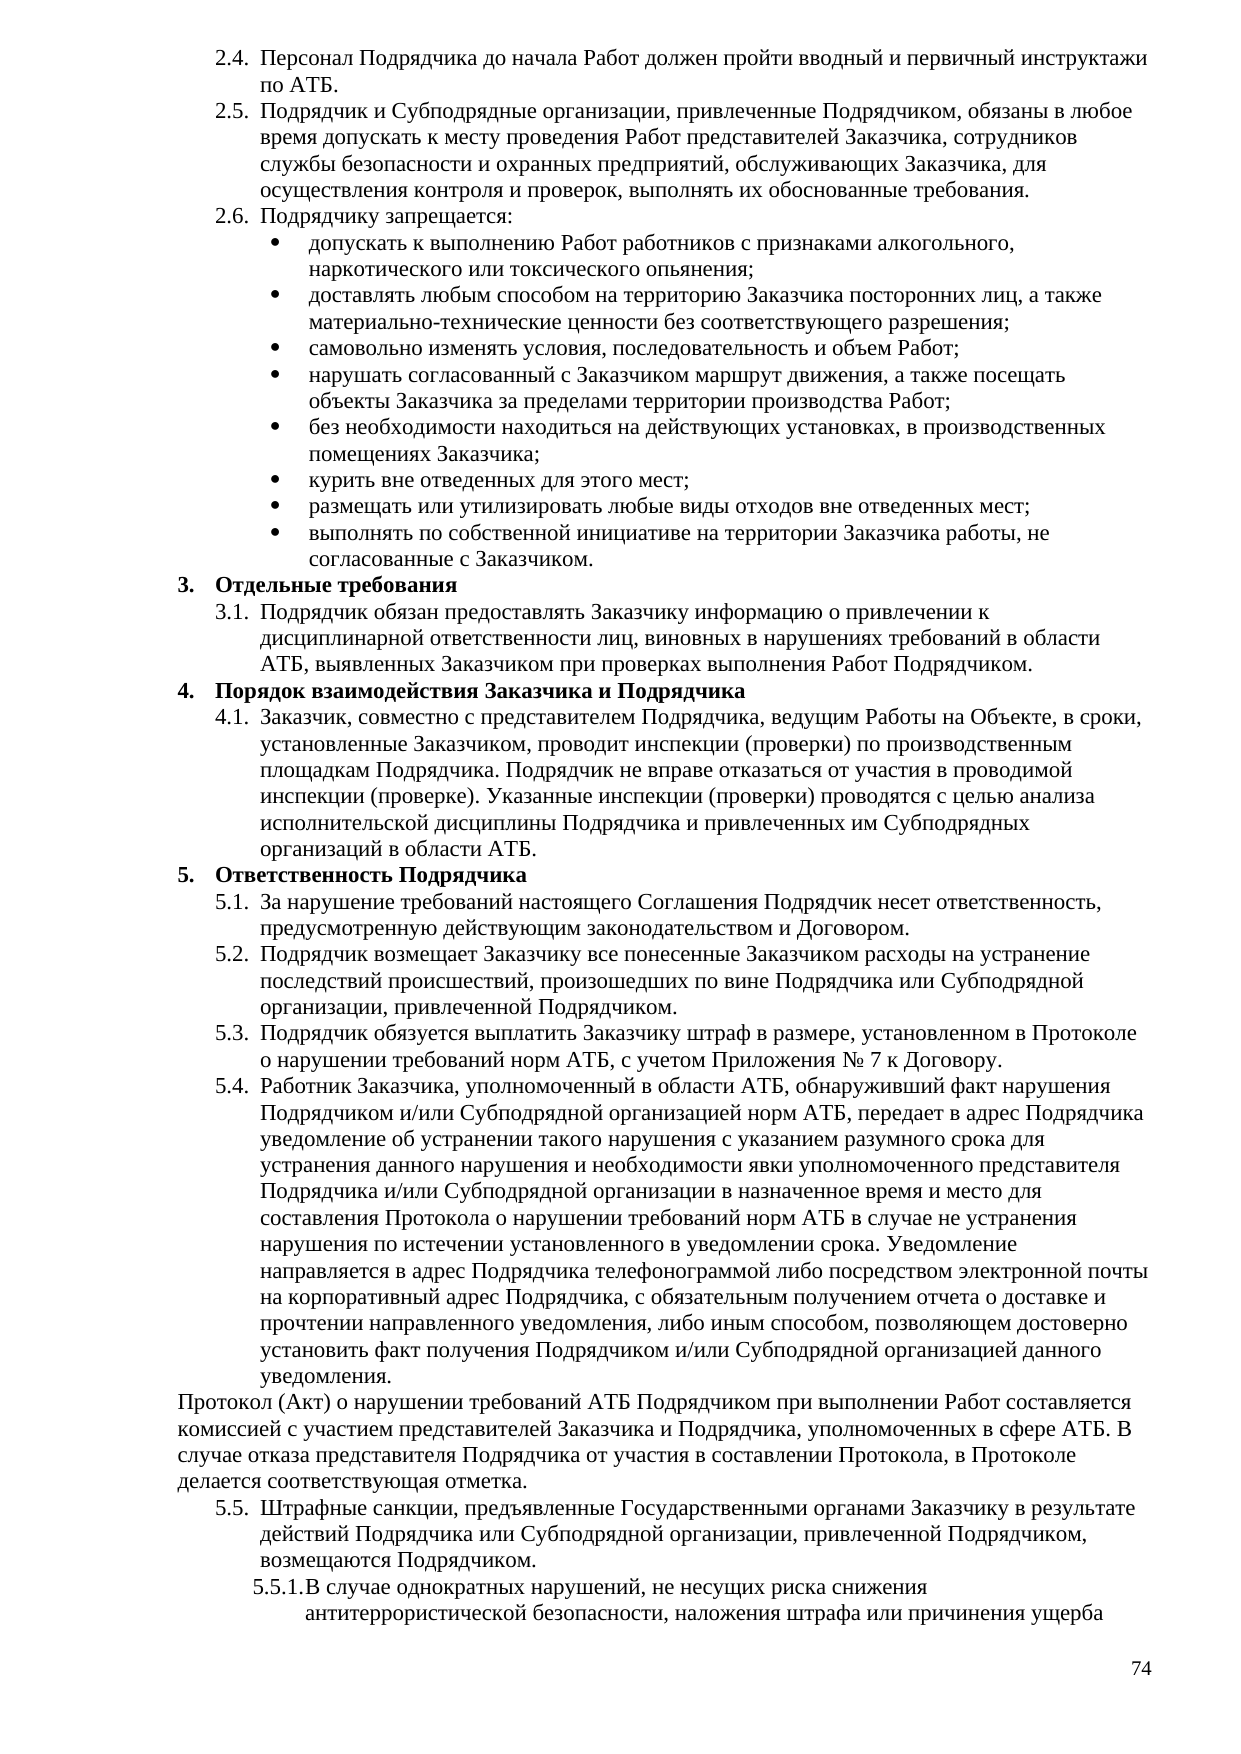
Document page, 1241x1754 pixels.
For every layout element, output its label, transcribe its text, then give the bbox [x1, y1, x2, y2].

text Протокол (Акт) о нарушении требований АТБ Подрядчиком при выполнении Работ составляется комиссией с участием представителей Заказчика и Подрядчика, уполномоченных в сфере АТБ. В случае отказа представителя Подрядчика от участия в составлении Протокола, в Протоколе делается соответствующая отметка. [177, 1388, 1152, 1494]
list Ответственность Подрядчика [177, 861, 1152, 888]
list Подрядчику запрещается: [215, 202, 1152, 229]
list Штрафные санкции, предъявленные Государственными органами Заказчику в результате действий Подрядчика или Субподрядной организации, привлеченной Подрядчиком, возмещаются Подрядчиком. [215, 1494, 1152, 1573]
list Подрядчик и Субподрядные организации, привлеченные Подрядчиком, обязаны в любое время допускать к месту проведения Работ представителей Заказчика, сотрудников службы безопасности и охранных предприятий, обслуживающих Заказчика, для осуществления контроля и проверок, выполнять их обоснованные требования. [215, 97, 1152, 202]
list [252, 1573, 1152, 1626]
list курить вне отведенных для этого мест; [271, 466, 1152, 492]
list Подрядчик обязан предоставлять Заказчику информацию о привлечении к дисциплинарной ответственности лиц, виновных в нарушениях требований в области АТБ, выявленных Заказчиком при проверках выполнения Работ Подрядчиком. [215, 598, 1152, 677]
list без необходимости находиться на действующих установках, в производственных помещениях Заказчика; [271, 413, 1152, 466]
list размещать или утилизировать любые виды отходов вне отведенных мест; [271, 492, 1152, 519]
list Заказчик, совместно с представителем Подрядчика, ведущим Работы на Объекте, в сроки, установленные Заказчиком, проводит инспекции (проверки) по производственным площадкам Подрядчика. Подрядчик не вправе отказаться от участия в проводимой инспекции (проверке). Указанные инспекции (проверки) проводятся с целью анализа исполнительской дисциплины Подрядчика и привлеченных им Субподрядных организаций в области АТБ. [215, 703, 1152, 861]
list нарушать согласованный с Заказчиком маршрут движения, а также посещать объекты Заказчика за пределами территории производства Работ; [271, 361, 1152, 413]
list Порядок взаимодействия Заказчика и Подрядчика [177, 677, 1152, 703]
list доставлять любым способом на территорию Заказчика посторонних лиц, а также материально-технические ценности без соответствующего разрешения; [271, 282, 1152, 334]
list Персонал Подрядчика до начала Работ должен пройти вводный и первичный инструктажи по АТБ. [215, 44, 1152, 97]
list допускать к выполнению Работ работников с признаками алкогольного, наркотического или токсического опьянения; [271, 229, 1152, 282]
list Отдельные требования [177, 571, 1152, 598]
list Работник Заказчика, уполномоченный в области АТБ, обнаруживший факт нарушения Подрядчиком и/или Субподрядной организацией норм АТБ, передает в адрес Подрядчика уведомление об устранении такого нарушения с указанием разумного срока для устранения данного нарушения и необходимости явки уполномоченного представителя Подрядчика и/или Субподрядной организации в назначенное время и место для составления Протокола о нарушении требований норм АТБ в случае не устранения нарушения по истечении установленного в уведомлении срока. Уведомление направляется в адрес Подрядчика телефонограммой либо посредством электронной почты на корпоративный адрес Подрядчика, с обязательным получением отчета о доставке и прочтении направленного уведомления, либо иным способом, позволяющем достоверно установить факт получения Подрядчиком и/или Субподрядной организацией данного уведомления. [215, 1072, 1152, 1388]
list самовольно изменять условия, последовательность и объем Работ; [271, 334, 1152, 361]
list Подрядчик возмещает Заказчику все понесенные Заказчиком расходы на устранение последствий происшествий, произошедших по вине Подрядчика или Субподрядной организации, привлеченной Подрядчиком. [215, 940, 1152, 1019]
list Подрядчик обязуется выплатить Заказчику штраф в размере, установленном в Протоколе о нарушении требований норм АТБ, с учетом Приложения № 7 к Договору. [215, 1019, 1152, 1072]
list выполнять по собственной инициативе на территории Заказчика работы, не согласованные с Заказчиком. [271, 519, 1152, 571]
list За нарушение требований настоящего Соглашения Подрядчик несет ответственность, предусмотренную действующим законодательством и Договором. [215, 888, 1152, 940]
